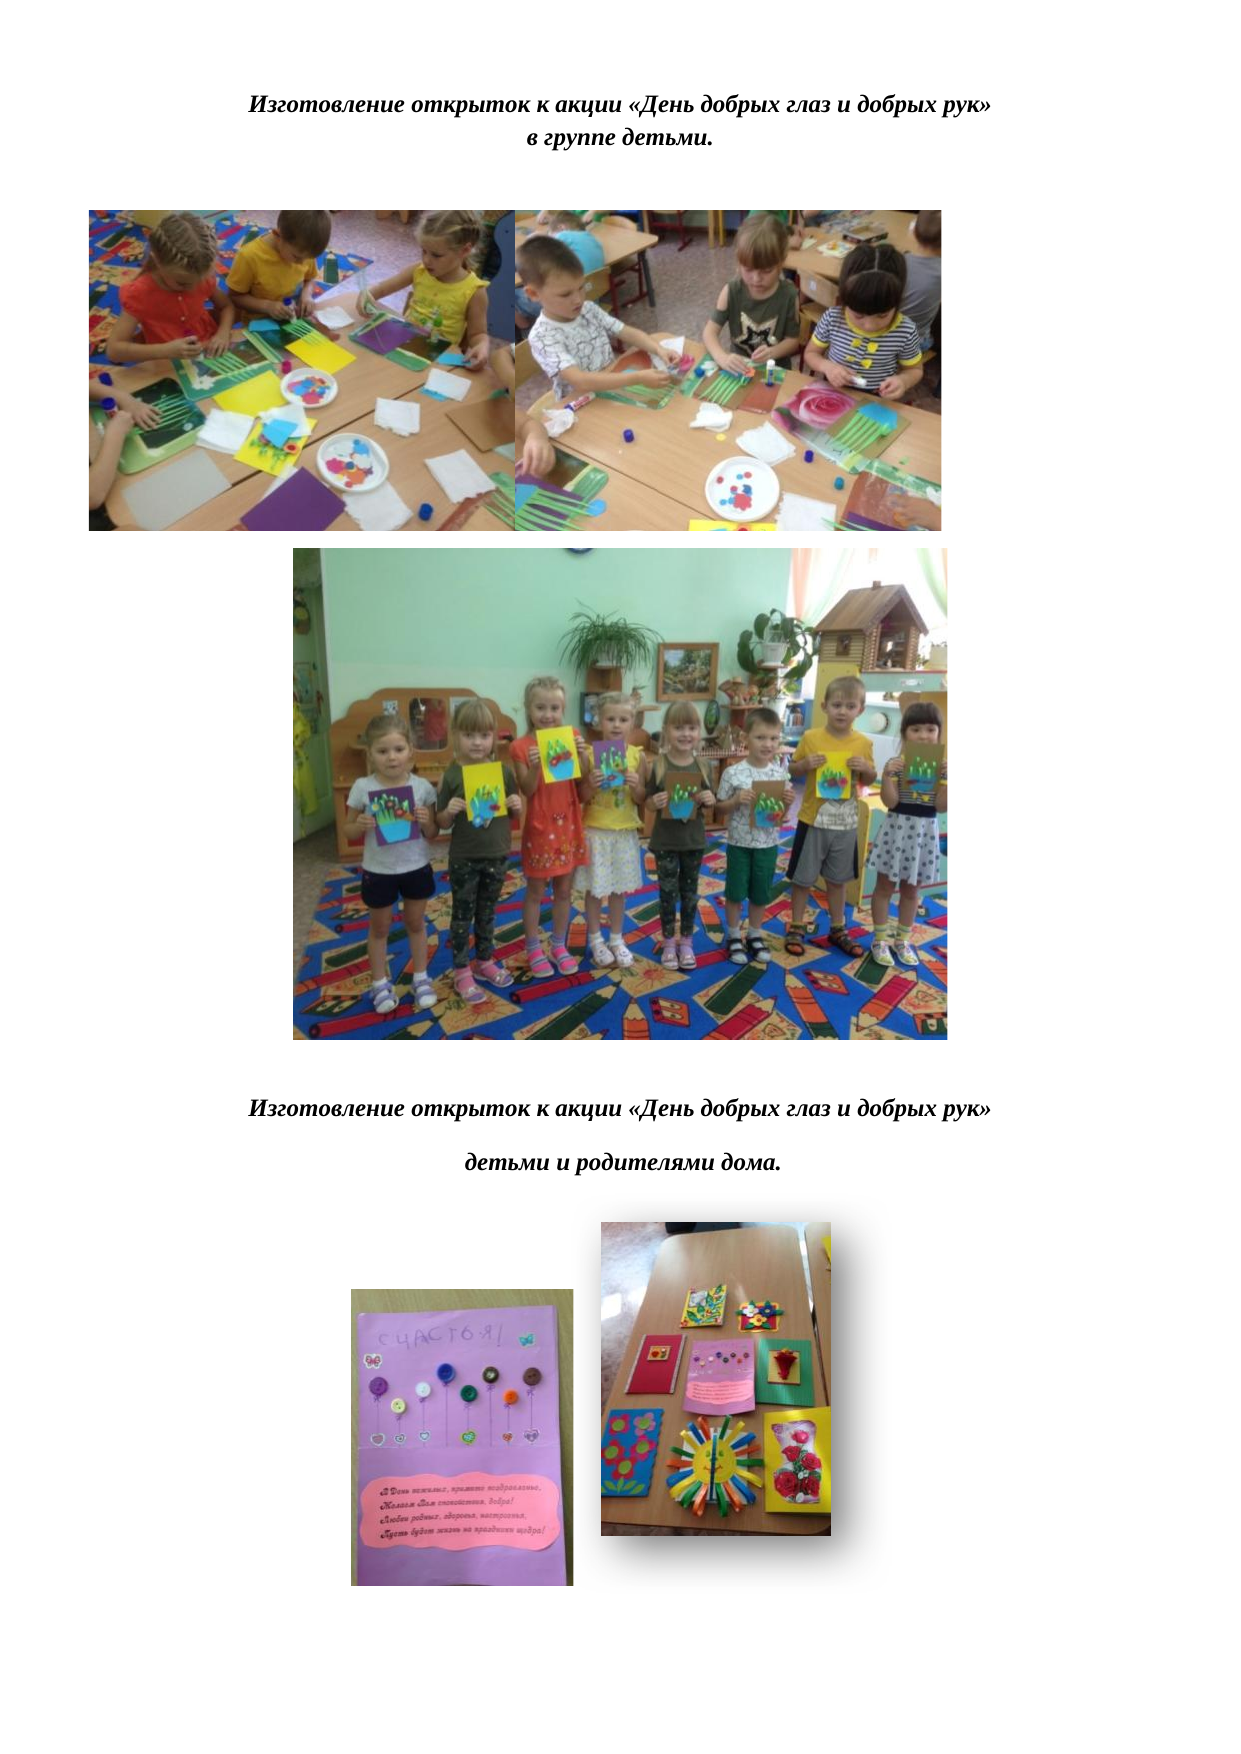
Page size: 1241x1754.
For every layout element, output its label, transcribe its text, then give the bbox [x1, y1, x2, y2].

text в группе детьми. [89, 122, 1152, 150]
text Изготовление открыток к акции «День добрых глаз и добрых рук» [89, 1093, 1152, 1122]
picture [293, 548, 948, 1040]
picture [88, 210, 942, 531]
text детьми и родителями дома. [89, 1147, 1152, 1176]
picture [601, 1222, 831, 1536]
text Изготовление открыток к акции «День добрых глаз и добрых рук» [89, 89, 1152, 117]
picture [351, 1289, 574, 1586]
